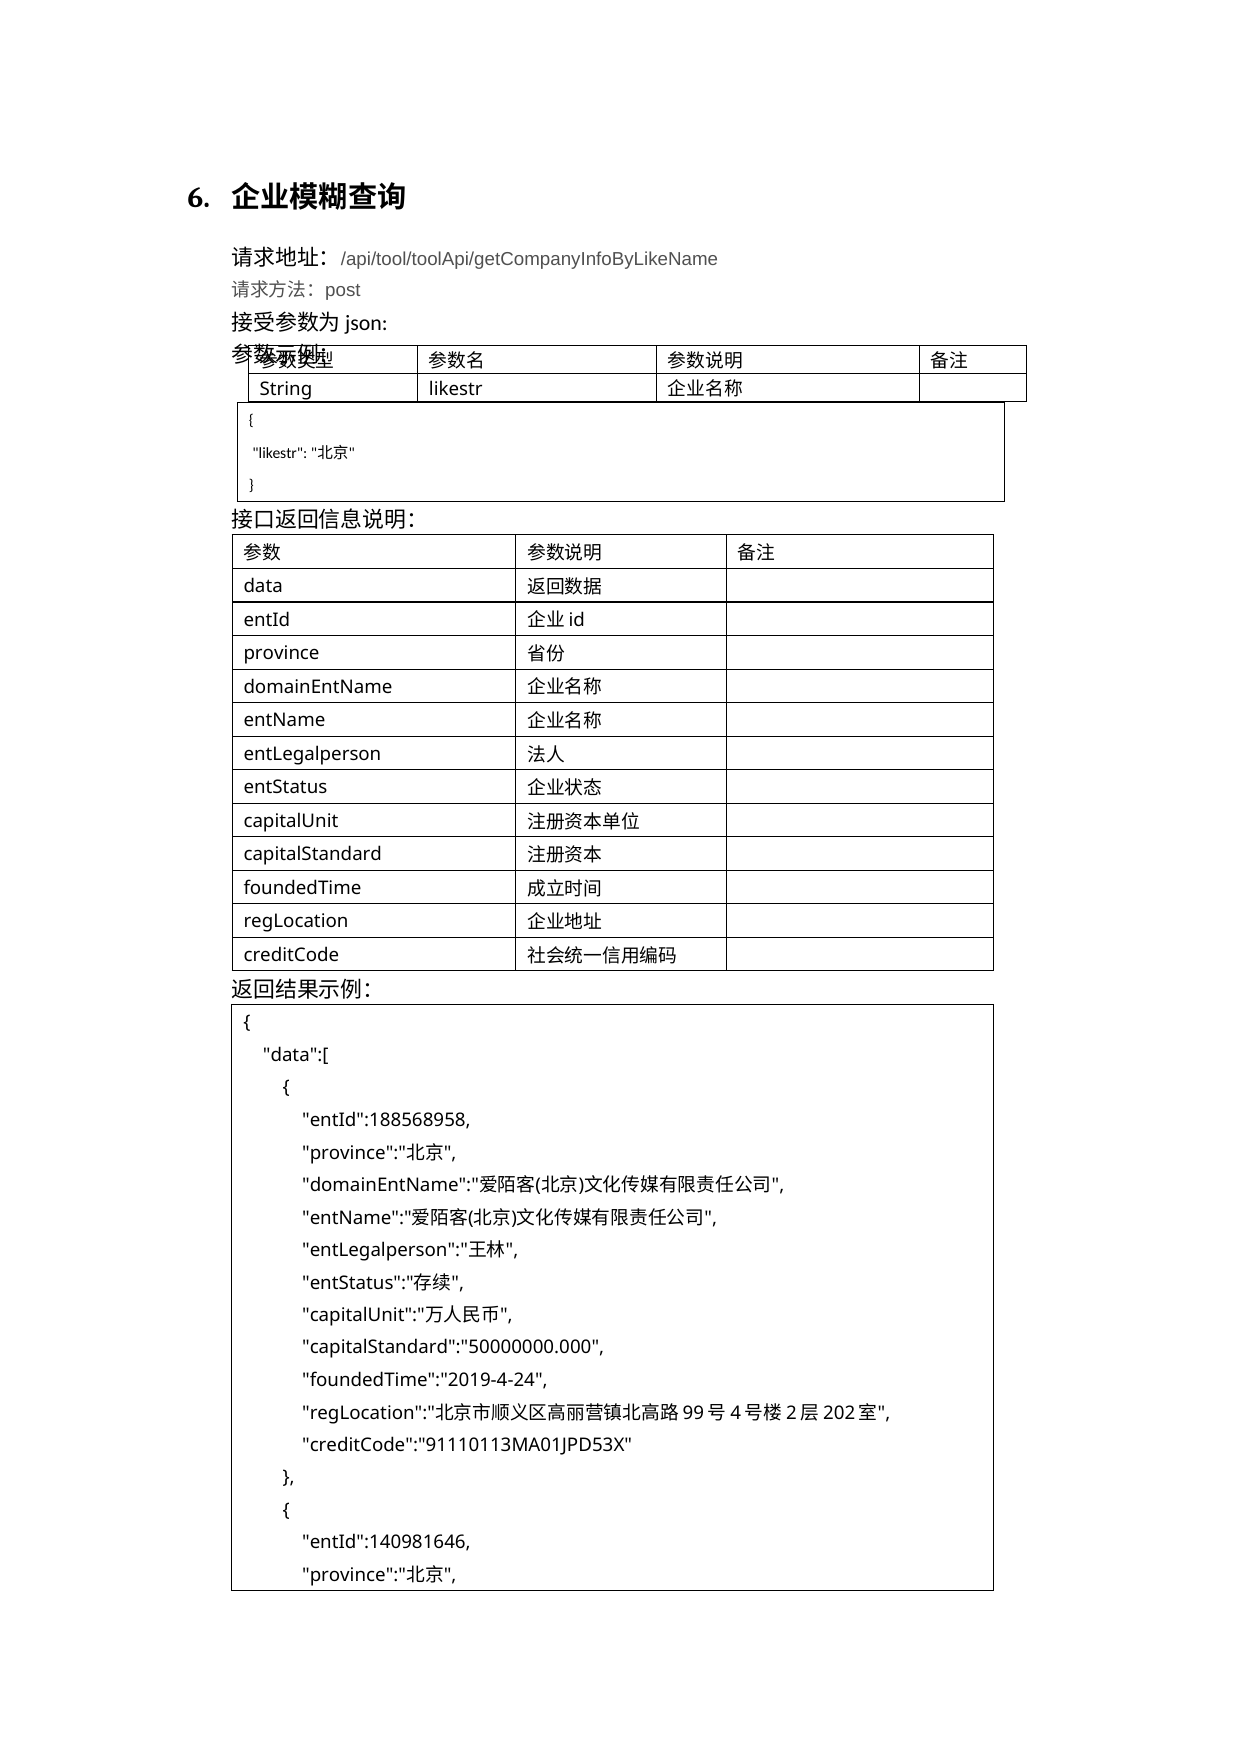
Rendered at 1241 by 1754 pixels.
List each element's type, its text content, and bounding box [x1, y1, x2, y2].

table_cell 企业名称 [516, 703, 726, 736]
table_cell capitalStandard [233, 837, 515, 870]
table_cell domainEntName [233, 670, 515, 702]
text 接受参数为json: [231, 304, 1053, 337]
text 请求地址：/api/tool/toolApi/getCompanyInfoByLikeName [231, 239, 1053, 272]
table_cell capitalUnit [233, 804, 515, 836]
table_cell entId [233, 603, 515, 635]
table_cell [727, 603, 993, 635]
text 请求方法：post [231, 272, 1053, 304]
table_cell String [249, 374, 417, 401]
table_cell 省份 [516, 636, 726, 668]
subtitle 企业模糊查询 [187, 162, 1053, 227]
table_cell 注册资本单位 [516, 804, 726, 836]
table_cell 企业id [516, 603, 726, 635]
table_cell entLegalperson [233, 737, 515, 769]
table_cell entStatus [233, 770, 515, 803]
table_header 参数说明 [657, 346, 919, 373]
table_cell entName [233, 703, 515, 736]
table_cell 法人 [516, 737, 726, 769]
table_cell [727, 636, 993, 668]
table_header 参数名 [418, 346, 656, 373]
table_header 参数说明 [516, 535, 726, 568]
table_cell 社会统一信用编码 [516, 938, 726, 970]
table_cell foundedTime [233, 871, 515, 903]
table_cell [920, 374, 1026, 401]
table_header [232, 1005, 993, 1590]
table_header 参数类型 [249, 346, 417, 373]
table_cell regLocation [233, 904, 515, 937]
text 返回结果示例： [187, 971, 1053, 1004]
table_cell [727, 938, 993, 970]
table_cell province [233, 636, 515, 668]
text 参数示例： [187, 337, 1053, 369]
table_header { "likestr": "北京" } [238, 403, 1004, 501]
table_cell [727, 670, 993, 702]
table_cell [727, 837, 993, 870]
table_cell [727, 904, 993, 937]
table_cell data [233, 569, 515, 601]
table_cell 企业状态 [516, 770, 726, 803]
table_cell [727, 703, 993, 736]
table_cell [727, 871, 993, 903]
text 接口返回信息说明： [231, 502, 1053, 534]
table_cell [727, 770, 993, 803]
table_header 备注 [727, 535, 993, 568]
table_cell [727, 737, 993, 769]
table_cell 返回数据 [516, 569, 726, 601]
table_cell [727, 569, 993, 601]
table_cell [727, 804, 993, 836]
table_cell 企业名称 [516, 670, 726, 702]
table_header 备注 [920, 346, 1026, 373]
table_cell creditCode [233, 938, 515, 970]
table_cell likestr [418, 374, 656, 401]
table_cell 注册资本 [516, 837, 726, 870]
table_header 参数 [233, 535, 515, 568]
table_cell 企业名称 [657, 374, 919, 401]
table_cell 企业地址 [516, 904, 726, 937]
table_cell 成立时间 [516, 871, 726, 903]
